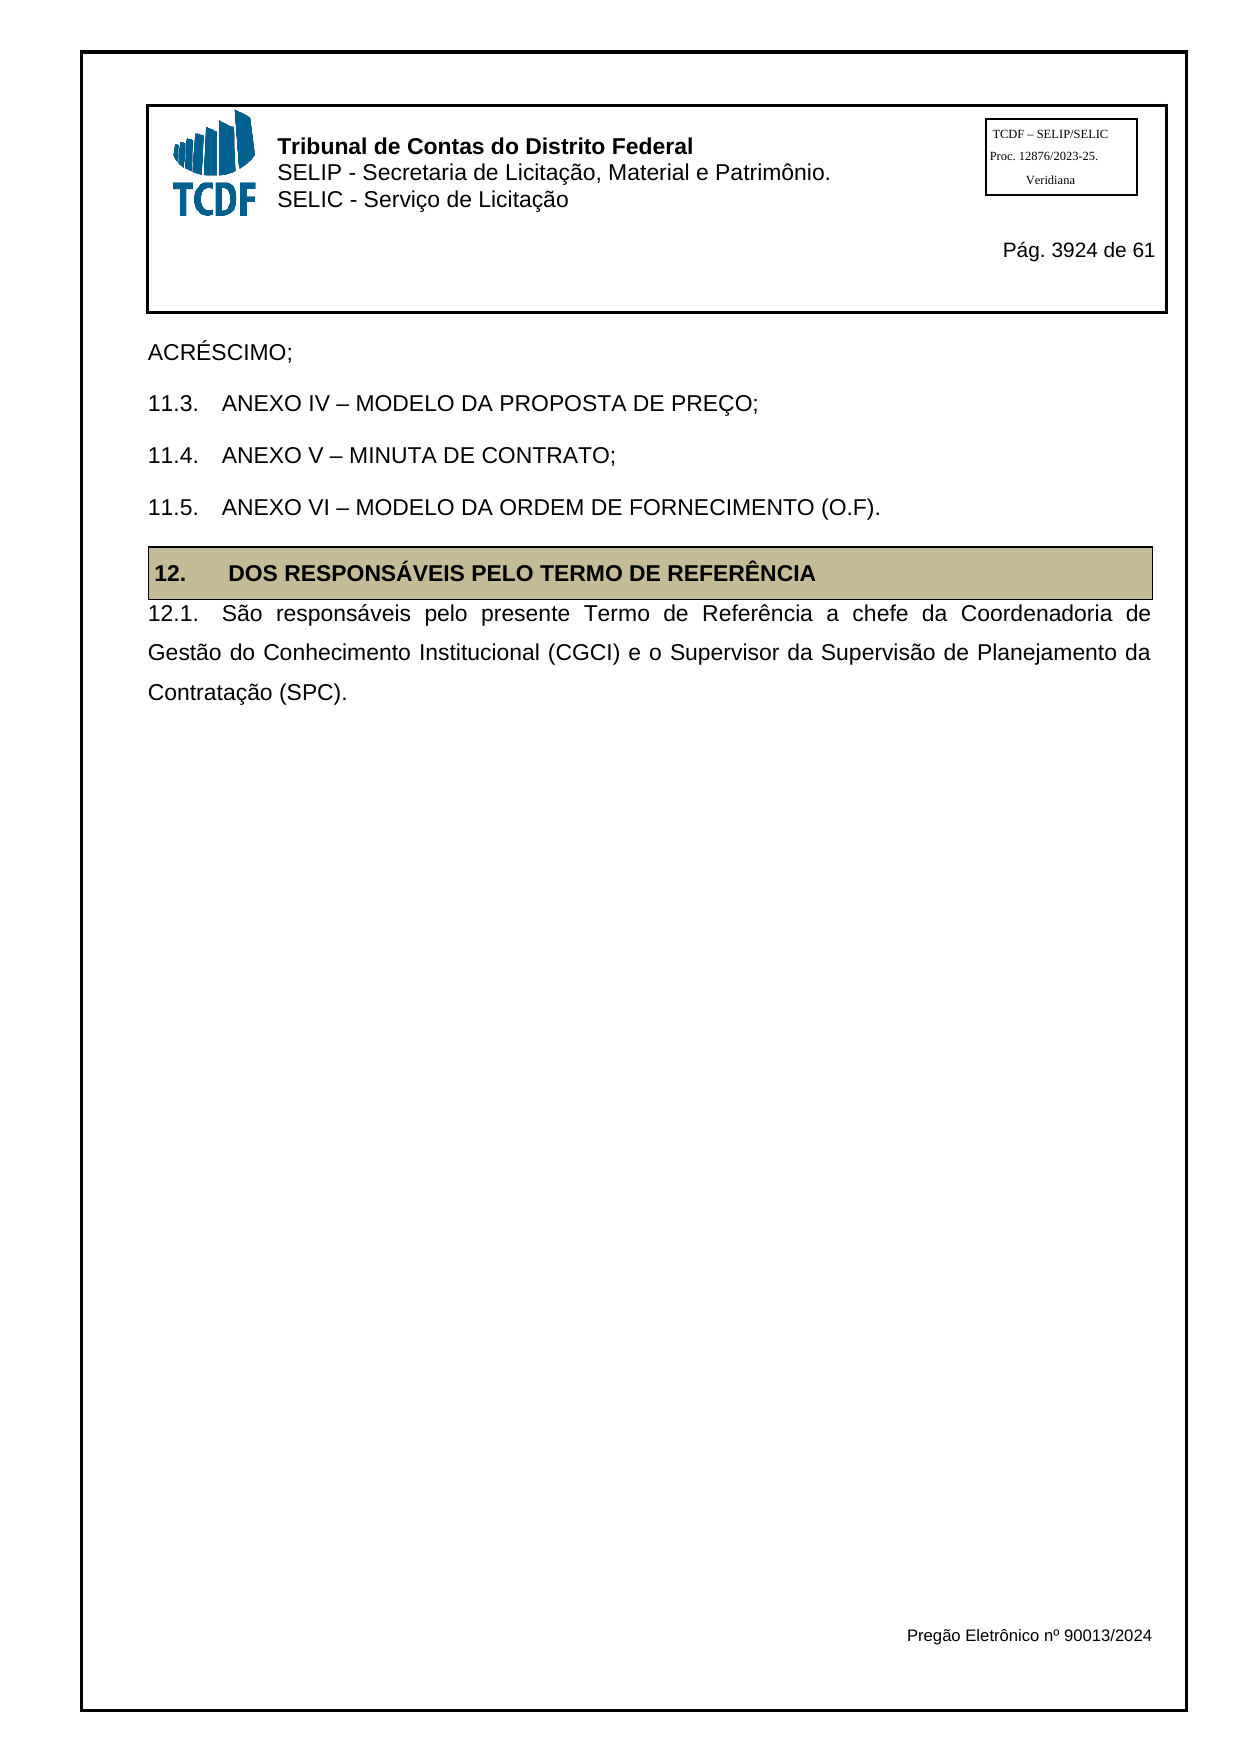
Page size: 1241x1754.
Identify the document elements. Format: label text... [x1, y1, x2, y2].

picture [158, 107, 270, 218]
table_header DOS RESPONSÁVEIS PELO TERMO DE REFERÊNCIA [149, 548, 1152, 599]
list São responsáveis pelo presente Termo de Referência a chefe da Coordenadoria de Gestão do Conhecimento Institucional (CGCI) e o Supervisor da Supervisão de Planejamento da Contratação (SPC). [148, 600, 1152, 705]
list ANEXO VI – MODELO DA ORDEM DE FORNECIMENTO (O.F). [148, 494, 1152, 521]
list ANEXO V – MINUTA DE CONTRATO; [148, 442, 1152, 469]
list ANEXO IV – MODELO DA PROPOSTA DE PREÇO; [148, 390, 1152, 417]
list ANEXO III – ESTIMATIVA DO PERCENTUAL DE DESCONTO E DO PERCENTUAL DE ACRÉSCIMO; [148, 338, 1152, 365]
